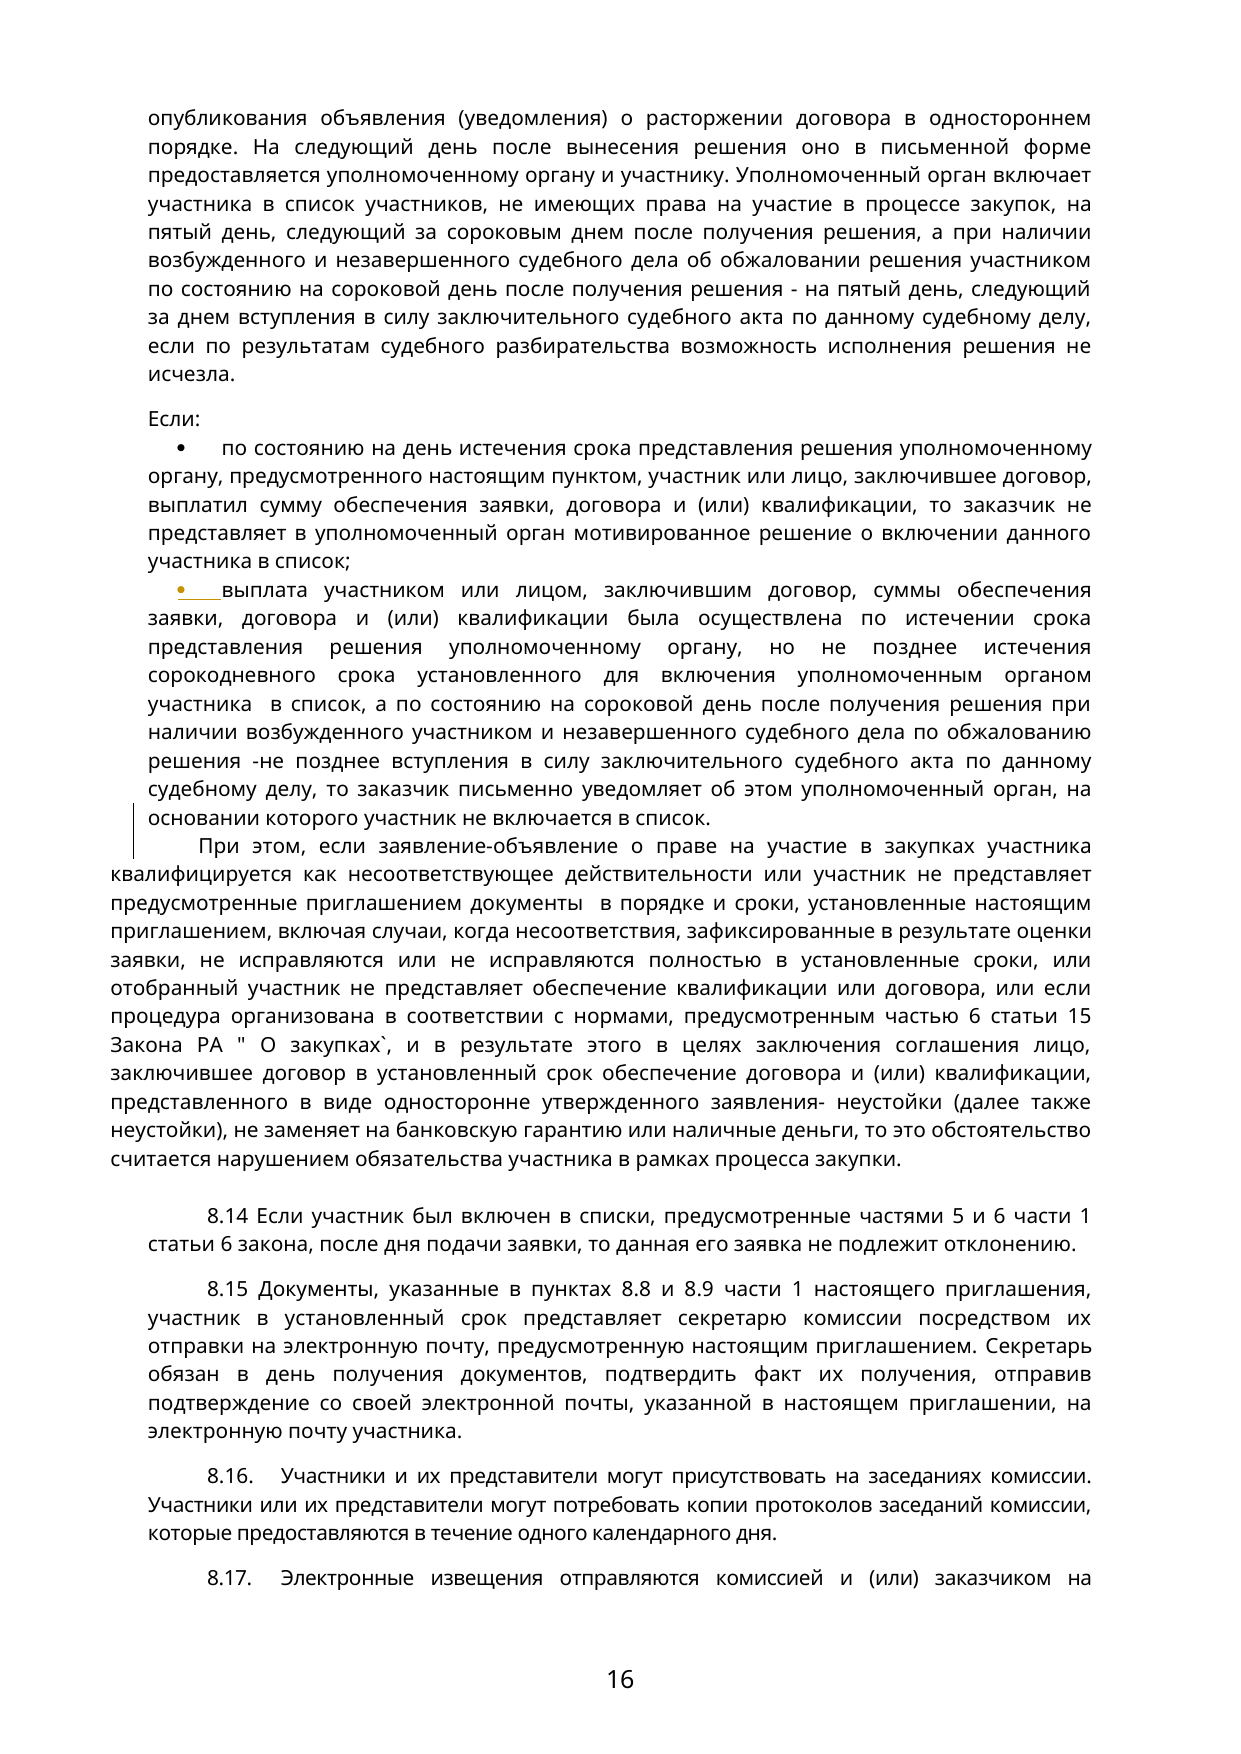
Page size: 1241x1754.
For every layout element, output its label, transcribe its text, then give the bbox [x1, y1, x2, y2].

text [148, 1563, 1092, 1592]
text 8.16. Участники и их представители могут присутствовать на заседаниях комиссии. Участники или их представители могут потребовать копии протоколов заседаний комиссии, которые предоставляются в течение одного календарного дня. [148, 1462, 1092, 1547]
text Если: [148, 404, 1092, 433]
list выплата участником или лицом, заключившим договор, суммы обеспечения заявки, договора и (или) квалификации была осуществлена по истечении срока представления решения уполномоченному органу, но не позднее истечения сорокодневного срока установленного для включения уполномоченным органом участника в список, а по состоянию на сороковой день после получения решения при наличии возбужденного участником и незавершенного судебного дела по обжалованию решения -не позднее вступления в силу заключительного судебного акта по данному судебному делу, то заказчик письменно уведомляет об этом уполномоченный орган, на основании которого участник не включается в список. [148, 575, 1092, 831]
text При этом, если заявление-объявление о праве на участие в закупках участника квалифицируется как несоответствующее действительности или участник не представляет предусмотренные приглашением документы в порядке и сроки, установленные настоящим приглашением, включая случаи, когда несоответствия, зафиксированные в результате оценки заявки, не исправляются или не исправляются полностью в установленные сроки, или отобранный участник не представляет обеспечение квалификации или договора, или если процедура организована в соответствии с нормами, предусмотренным частью 6 статьи 15 Закона РА " О закупках`, и в результате этого в целях заключения соглашения лицо, заключившее договор в установленный срок обеспечение договора и (или) квалификации, представленного в виде односторонне утвержденного заявления- неустойки (далее также неустойки), не заменяет на банковскую гарантию или наличные деньги, то это обстоятельство считается нарушением обязательства участника в рамках процесса закупки. [110, 831, 1092, 1172]
text 8.15 Документы, указанные в пунктах 8.8 и 8.9 части 1 настоящего приглашения, участник в установленный срок представляет секретарю комиссии посредством их отправки на электронную почту, предусмотренную настоящим приглашением. Секретарь обязан в день получения документов, подтвердить факт их получения, отправив подтверждение со своей электронной почты, указанной в настоящем приглашении, на электронную почту участника. [148, 1274, 1092, 1445]
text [148, 103, 1092, 388]
list по состоянию на день истечения срока представления решения уполномоченному органу, предусмотренного настоящим пунктом, участник или лицо, заключившее договор, выплатил сумму обеспечения заявки, договора и (или) квалификации, то заказчик не представляет в уполномоченный орган мотивированное решение о включении данного участника в список; [148, 433, 1092, 575]
text 8.14 Если участник был включен в списки, предусмотренные частями 5 и 6 части 1 статьи 6 закона, после дня подачи заявки, то данная его заявка не подлежит отклонению. [148, 1201, 1092, 1258]
